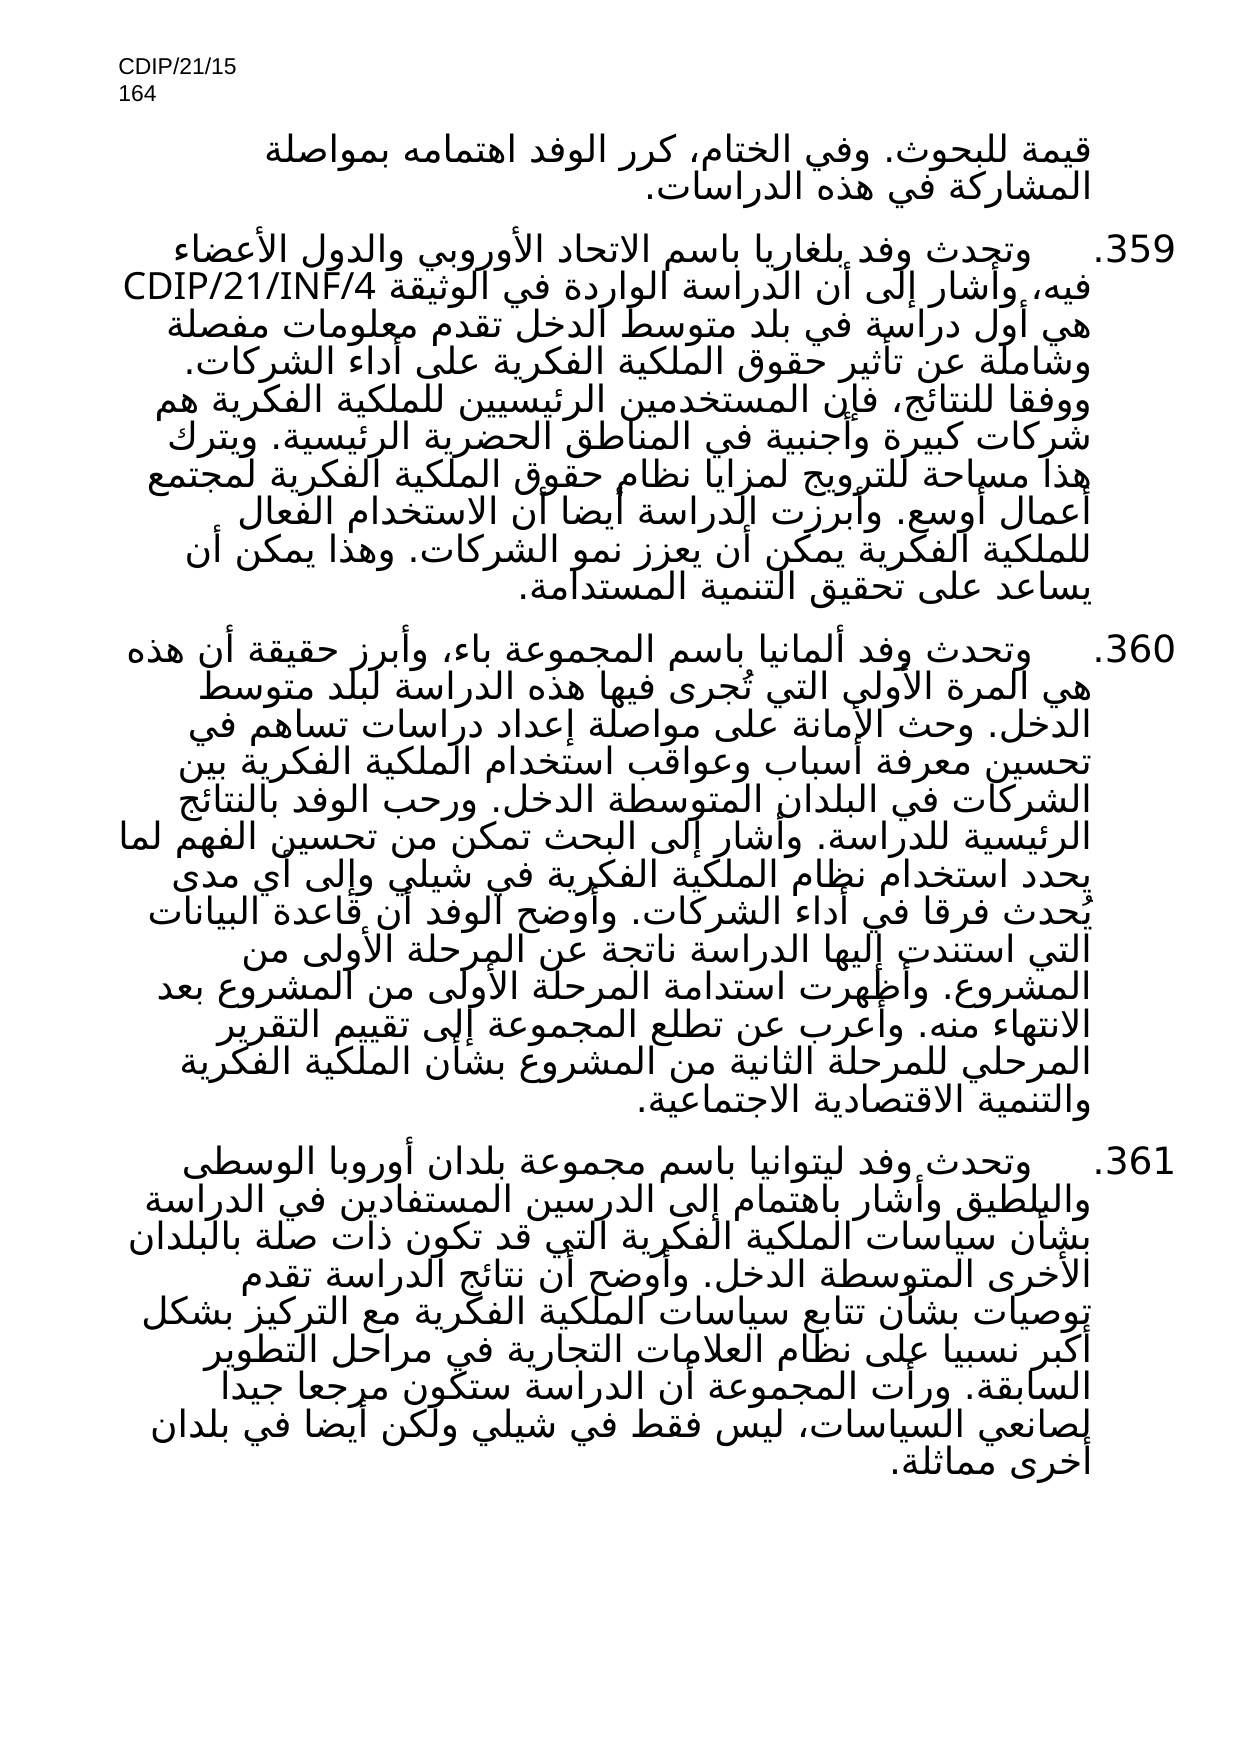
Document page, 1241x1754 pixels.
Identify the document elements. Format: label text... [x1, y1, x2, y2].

text وتحدث وفد ألمانيا باسم المجموعة باء، وأبرز حقيقة أن هذه هي المرة الأولى التي تُجرى فيها هذه الدراسة لبلد متوسط الدخل. وحث الأمانة على مواصلة إعداد دراسات تساهم في تحسين معرفة أسباب وعواقب استخدام الملكية الفكرية بين الشركات في البلدان المتوسطة الدخل. ورحب الوفد بالنتائج الرئيسية للدراسة. وأشار إلى البحث تمكن من تحسين الفهم لما يحدد استخدام نظام الملكية الفكرية في شيلي وإلى أي مدى يُحدث فرقا في أداء الشركات. وأوضح الوفد أن قاعدة البيانات التي استندت إليها الدراسة ناتجة عن المرحلة الأولى من المشروع. وأظهرت استدامة المرحلة الأولى من المشروع بعد الانتهاء منه. وأعرب عن تطلع المجموعة إلى تقييم التقرير المرحلي للمرحلة الثانية من المشروع بشأن الملكية الفكرية والتنمية الاقتصادية الاجتماعية. [118, 632, 1092, 1120]
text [118, 132, 1092, 207]
text وتحدث وفد بلغاريا باسم الاتحاد الأوروبي والدول الأعضاء فيه، وأشار إلى أن الدراسة الواردة في الوثيقة CDIP/21/INF/4 هي أول دراسة في بلد متوسط الدخل تقدم معلومات مفصلة وشاملة عن تأثير حقوق الملكية الفكرية على أداء الشركات. ووفقا للنتائج، فإن المستخدمين الرئيسيين للملكية الفكرية هم شركات كبيرة وأجنبية في المناطق الحضرية الرئيسية. ويترك هذا مساحة للترويج لمزايا نظام حقوق الملكية الفكرية لمجتمع أعمال أوسع. وأبرزت الدراسة أيضا أن الاستخدام الفعال للملكية الفكرية يمكن أن يعزز نمو الشركات. وهذا يمكن أن يساعد على تحقيق التنمية المستدامة. [118, 232, 1092, 607]
text وتحدث وفد ليتوانيا باسم مجموعة بلدان أوروبا الوسطى والبلطيق وأشار باهتمام إلى الدرسين المستفادين في الدراسة بشأن سياسات الملكية الفكرية التي قد تكون ذات صلة بالبلدان الأخرى المتوسطة الدخل. وأوضح أن نتائج الدراسة تقدم توصيات بشأن تتابع سياسات الملكية الفكرية مع التركيز بشكل أكبر نسبيا على نظام العلامات التجارية في مراحل التطوير السابقة. ورأت المجموعة أن الدراسة ستكون مرجعا جيدا لصانعي السياسات، ليس فقط في شيلي ولكن أيضا في بلدان أخرى مماثلة. [118, 1145, 1092, 1482]
